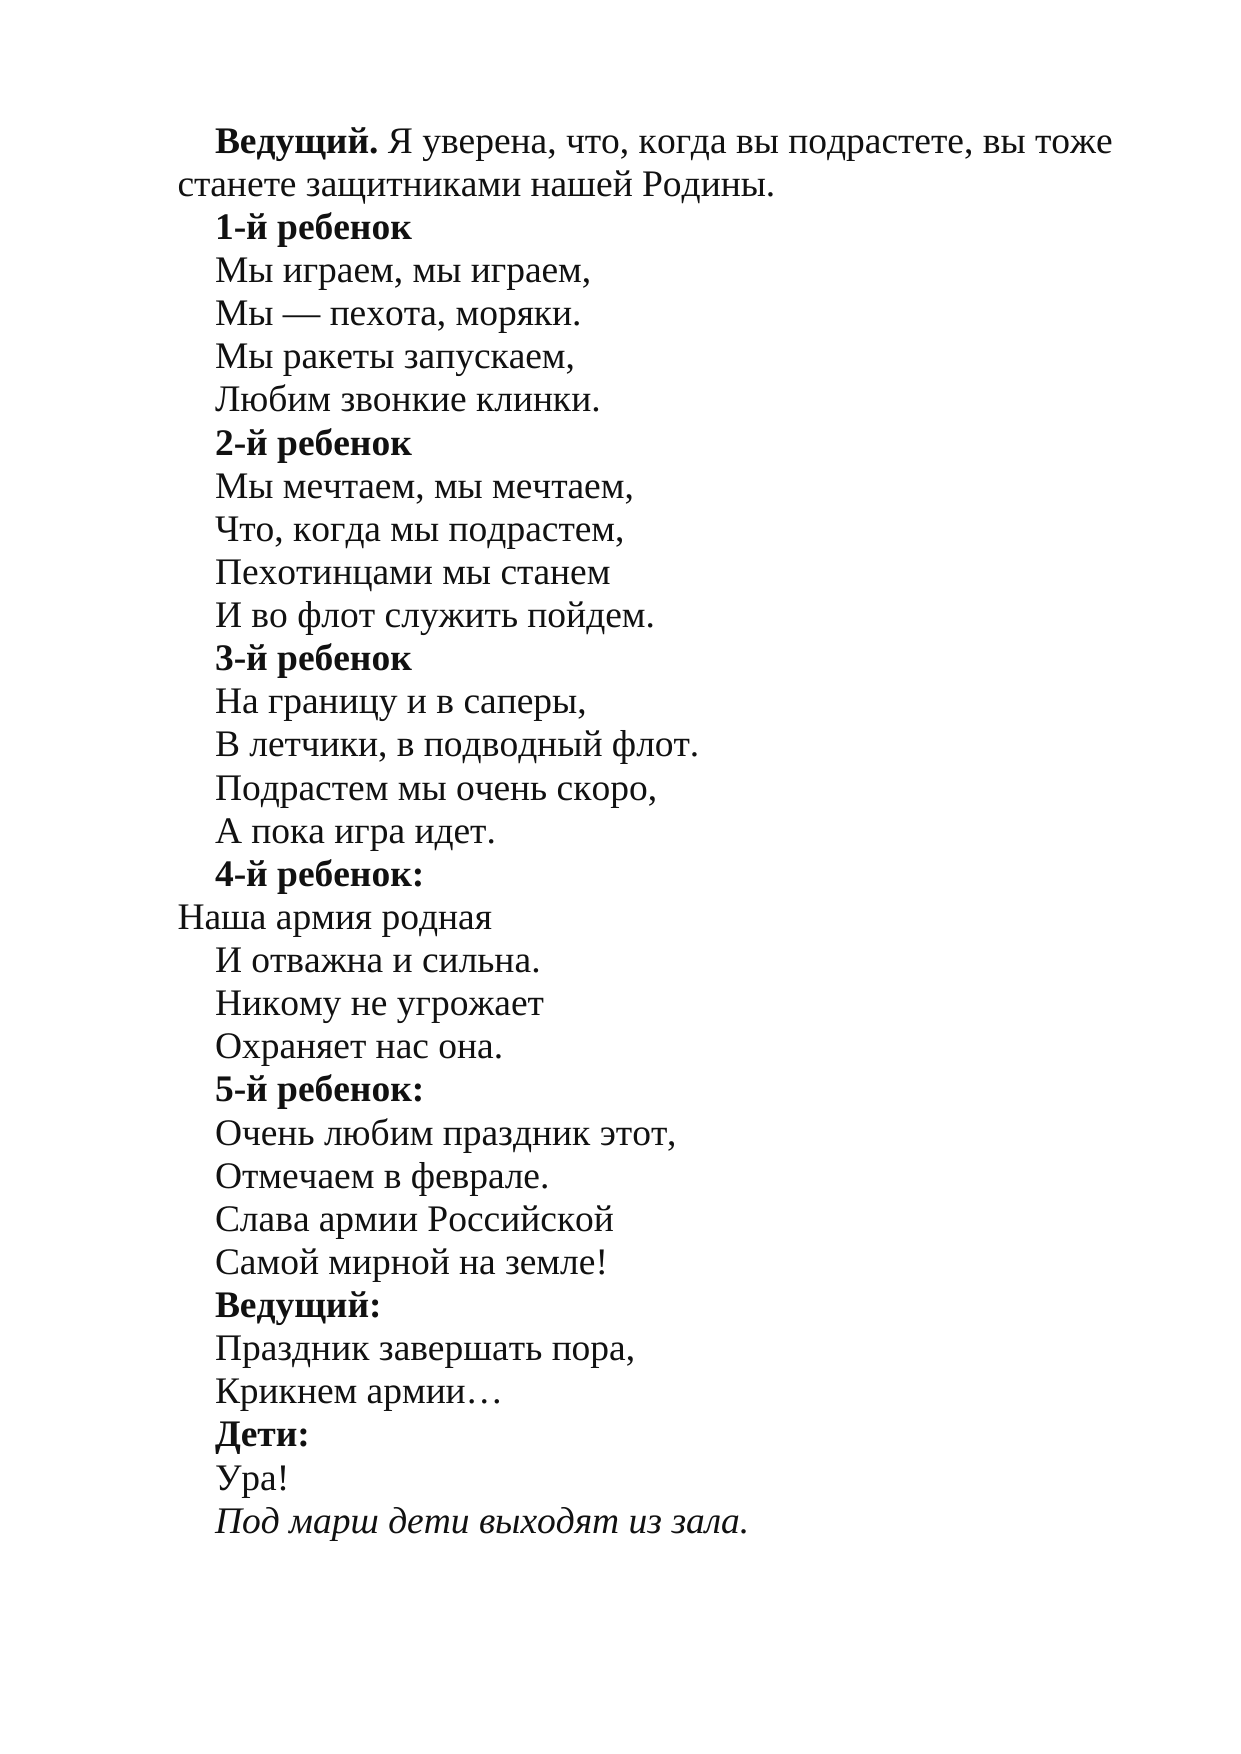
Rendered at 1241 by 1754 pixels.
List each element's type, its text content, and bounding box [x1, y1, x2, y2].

text 5-й ребенок: [177, 1067, 1152, 1110]
text Что, когда мы подрастем, [177, 506, 1152, 549]
text Под марш дети выходят из зала. [177, 1498, 1152, 1541]
text 3-й ребенок [177, 636, 1152, 679]
text Отмечаем в феврале. [177, 1153, 1152, 1196]
text Мы мечтаем, мы мечтаем, [177, 463, 1152, 506]
text Мы — пехота, моряки. [177, 291, 1152, 334]
text Ура! [177, 1455, 1152, 1498]
text Праздник завершать пора, [177, 1326, 1152, 1369]
text Охраняет нас она. [177, 1024, 1152, 1067]
text И во флот служить пойдем. [177, 592, 1152, 636]
text Крикнем армии… [177, 1369, 1152, 1412]
text Самой мирной на земле! [177, 1239, 1152, 1282]
text А пока игра идет. [177, 808, 1152, 851]
text Дети: [177, 1412, 1152, 1455]
text Никому не угрожает [177, 981, 1152, 1024]
text Наша армия родная [177, 894, 1152, 937]
text В летчики, в подводный флот. [177, 722, 1152, 765]
text Любим звонкие клинки. [177, 377, 1152, 420]
text Мы играем, мы играем, [177, 247, 1152, 291]
text 2-й ребенок [177, 420, 1152, 463]
text Мы ракеты запускаем, [177, 334, 1152, 377]
text И отважна и сильна. [177, 937, 1152, 981]
text Ведущий: [177, 1282, 1152, 1326]
text Подрастем мы очень скоро, [177, 765, 1152, 808]
text Слава армии Российской [177, 1196, 1152, 1239]
text Пехотинцами мы станем [177, 549, 1152, 592]
text 4-й ребенок: [177, 851, 1152, 894]
text 1-й ребенок [177, 204, 1152, 247]
text Ведущий. Я уверена, что, когда вы подрастете, вы тоже станете защитниками нашей Родины. [177, 118, 1152, 204]
text На границу и в саперы, [177, 679, 1152, 722]
text Очень любим праздник этот, [177, 1110, 1152, 1153]
